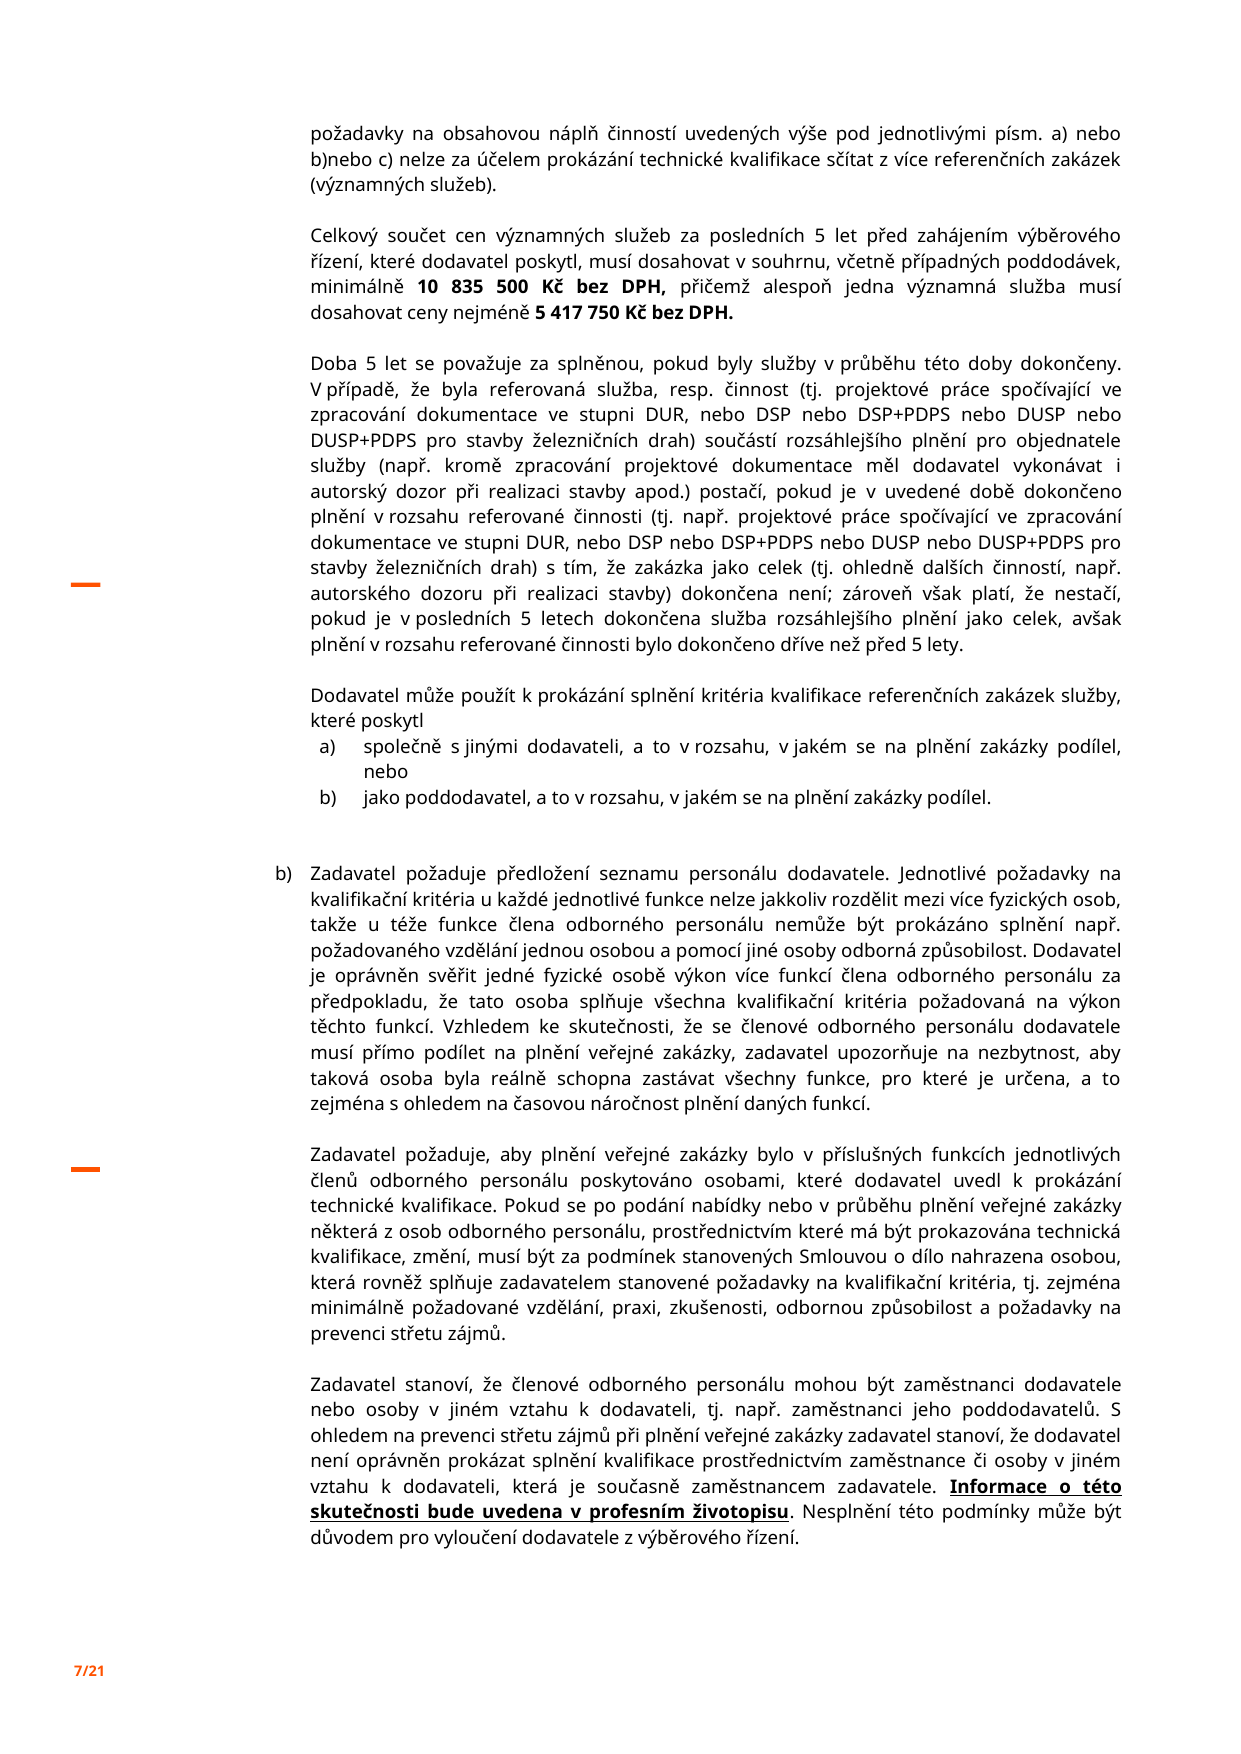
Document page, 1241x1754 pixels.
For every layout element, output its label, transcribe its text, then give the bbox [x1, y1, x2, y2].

text Zadavatel stanoví, že členové odborného personálu mohou být zaměstnanci dodavatele nebo osoby v jiném vztahu k dodavateli, tj. např. zaměstnanci jeho poddodavatelů. S ohledem na prevenci střetu zájmů při plnění veřejné zakázky zadavatel stanoví, že dodavatel není oprávněn prokázat splnění kvalifikace prostřednictvím zaměstnance či osoby v jiném vztahu k dodavateli, která je současně zaměstnancem zadavatele. Informace o této skutečnosti bude uvedena v profesním životopisu. Nesplnění této podmínky může být důvodem pro vyloučení dodavatele z výběrového řízení. [310, 1371, 1122, 1550]
list Zadavatel požaduje předložení seznamu personálu dodavatele. Jednotlivé požadavky na kvalifikační kritéria u každé jednotlivé funkce nelze jakkoliv rozdělit mezi více fyzických osob, takže u téže funkce člena odborného personálu nemůže být prokázáno splnění např. požadovaného vzdělání jednou osobou a pomocí jiné osoby odborná způsobilost. Dodavatel je oprávněn svěřit jedné fyzické osobě výkon více funkcí člena odborného personálu za předpokladu, že tato osoba splňuje všechna kvalifikační kritéria požadovaná na výkon těchto funkcí. Vzhledem ke skutečnosti, že se členové odborného personálu dodavatele musí přímo podílet na plnění veřejné zakázky, zadavatel upozorňuje na nezbytnost, aby taková osoba byla reálně schopna zastávat všechny funkce, pro které je určena, a to zejména s ohledem na časovou náročnost plnění daných funkcí. [275, 861, 1122, 1116]
text b) jako poddodavatel, a to v rozsahu, v jakém se na plnění zakázky podílel. [319, 784, 1122, 810]
text Doba 5 let se považuje za splněnou, pokud byly služby v průběhu této doby dokončeny. V případě, že byla referovaná služba, resp. činnost (tj. projektové práce spočívající ve zpracování dokumentace ve stupni DUR, nebo DSP nebo DSP+PDPS nebo DUSP nebo DUSP+PDPS pro stavby železničních drah) součástí rozsáhlejšího plnění pro objednatele služby (např. kromě zpracování projektové dokumentace měl dodavatel vykonávat i autorský dozor při realizaci stavby apod.) postačí, pokud je v uvedené době dokončeno plnění v rozsahu referované činnosti (tj. např. projektové práce spočívající ve zpracování dokumentace ve stupni DUR, nebo DSP nebo DSP+PDPS nebo DUSP nebo DUSP+PDPS pro stavby železničních drah) s tím, že zakázka jako celek (tj. ohledně dalších činností, např. autorského dozoru při realizaci stavby) dokončena není; zároveň však platí, že nestačí, pokud je v posledních 5 letech dokončena služba rozsáhlejšího plnění jako celek, avšak plnění v rozsahu referované činnosti bylo dokončeno dříve než před 5 lety. [310, 350, 1122, 657]
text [310, 121, 1122, 197]
text Dodavatel může použít k prokázání splnění kritéria kvalifikace referenčních zakázek služby, které poskytl [310, 682, 1122, 733]
text a) společně s jinými dodavateli, a to v rozsahu, v jakém se na plnění zakázky podílel, nebo [319, 733, 1122, 784]
text Celkový součet cen významných služeb za posledních 5 let před zahájením výběrového řízení, které dodavatel poskytl, musí dosahovat v souhrnu, včetně případných poddodávek, minimálně 10 835 500 Kč bez DPH, přičemž alespoň jedna významná služba musí dosahovat ceny nejméně 5 417 750 Kč bez DPH. [310, 223, 1122, 325]
text Zadavatel požaduje, aby plnění veřejné zakázky bylo v příslušných funkcích jednotlivých členů odborného personálu poskytováno osobami, které dodavatel uvedl k prokázání technické kvalifikace. Pokud se po podání nabídky nebo v průběhu plnění veřejné zakázky některá z osob odborného personálu, prostřednictvím které má být prokazována technická kvalifikace, změní, musí být za podmínek stanovených Smlouvou o dílo nahrazena osobou, která rovněž splňuje zadavatelem stanovené požadavky na kvalifikační kritéria, tj. zejména minimálně požadované vzdělání, praxi, zkušenosti, odbornou způsobilost a požadavky na prevenci střetu zájmů. [310, 1141, 1122, 1346]
